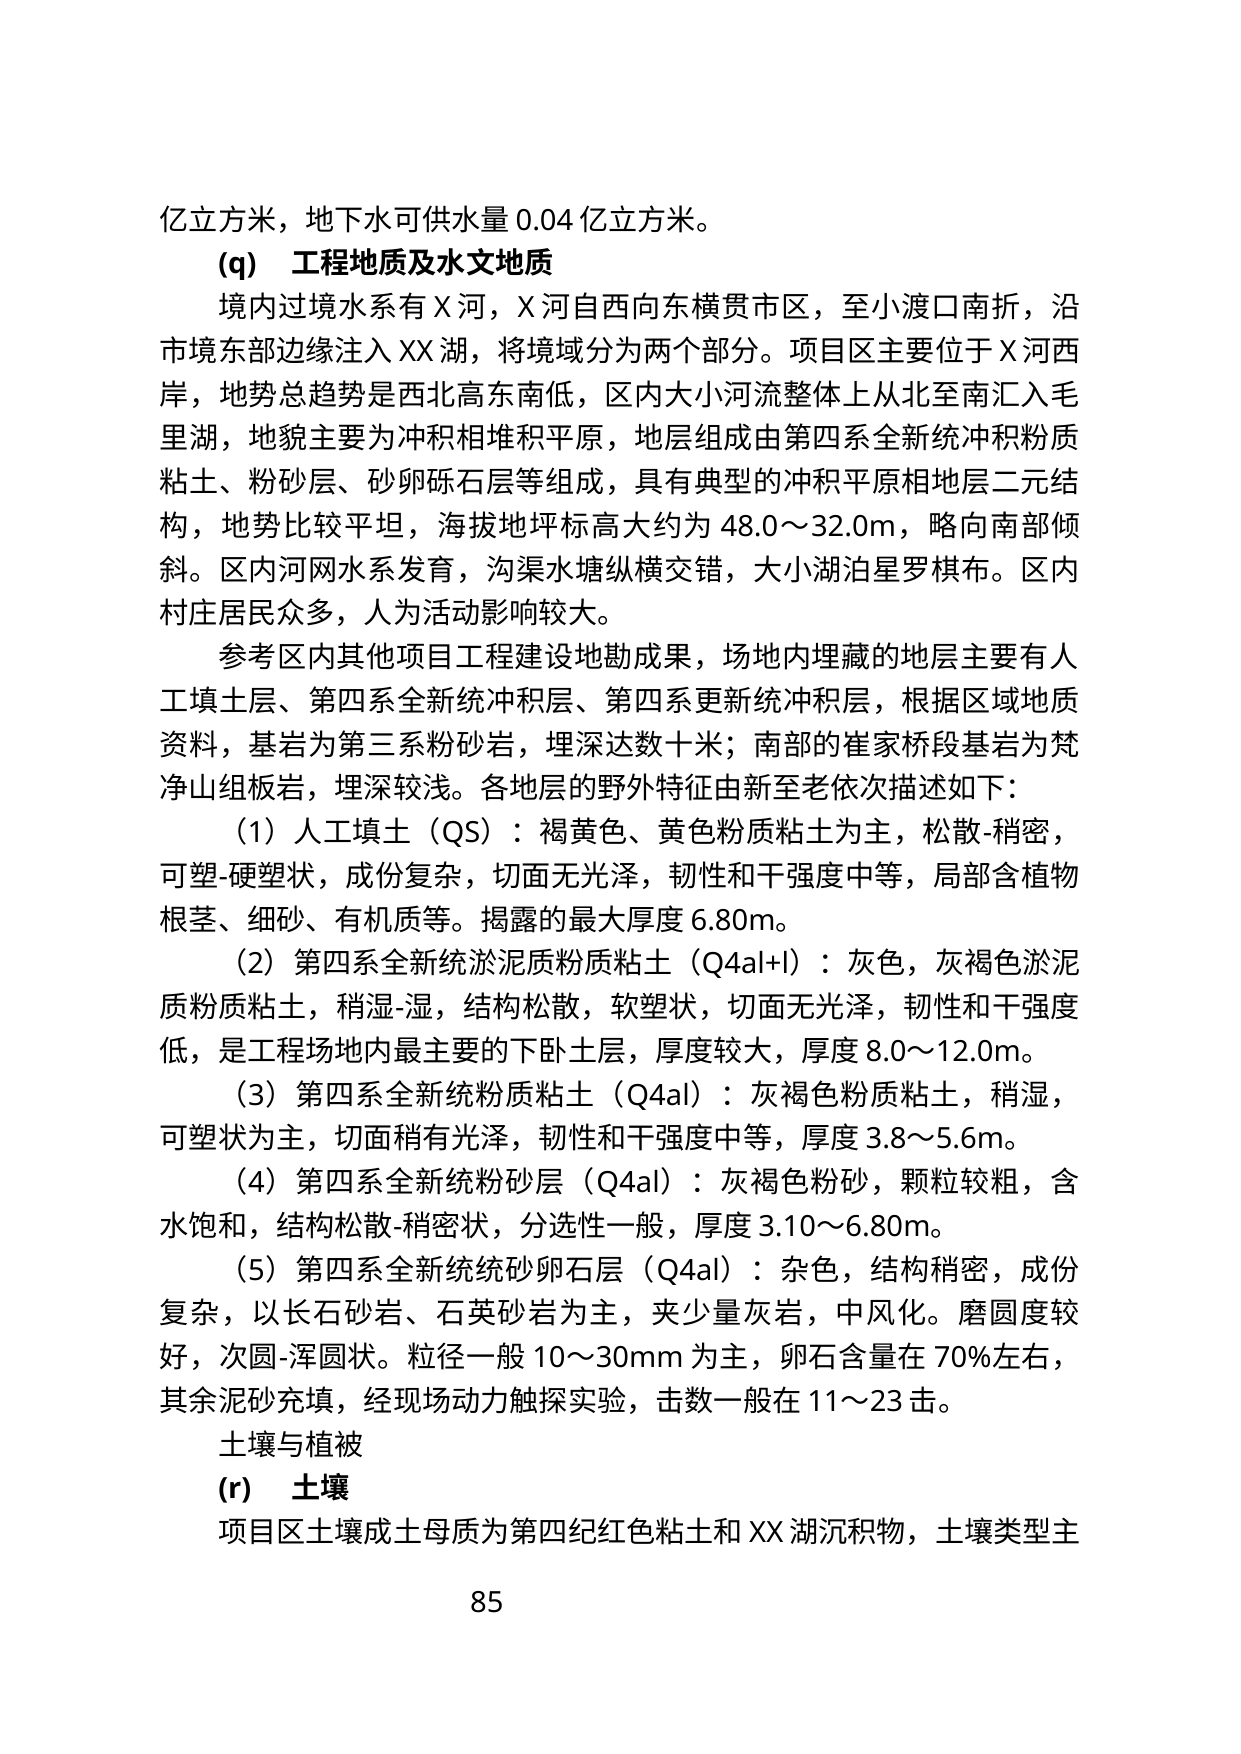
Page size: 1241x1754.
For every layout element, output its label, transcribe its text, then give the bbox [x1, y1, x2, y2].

text （2）第四系全新统淤泥质粉质粘土（Q4al+l）：灰色，灰褐色淤泥质粉质粘土，稍湿-湿，结构松散，软塑状，切面无光泽，韧性和干强度低，是工程场地内最主要的下卧土层，厚度较大，厚度8.0～12.0m。 [159, 939, 1081, 1070]
text 境内过境水系有X河，X河自西向东横贯市区，至小渡口南折，沿市境东部边缘注入XX湖，将境域分为两个部分。项目区主要位于X河西岸，地势总趋势是西北高东南低，区内大小河流整体上从北至南汇入毛里湖，地貌主要为冲积相堆积平原，地层组成由第四系全新统冲积粉质粘土、粉砂层、砂卵砾石层等组成，具有典型的冲积平原相地层二元结构，地势比较平坦，海拔地坪标高大约为48.0～32.0m，略向南部倾斜。区内河网水系发育，沟渠水塘纵横交错，大小湖泊星罗棋布。区内村庄居民众多，人为活动影响较大。 [159, 283, 1081, 633]
text （3）第四系全新统粉质粘土（Q4al）：灰褐色粉质粘土，稍湿，可塑状为主，切面稍有光泽，韧性和干强度中等，厚度3.8～5.6m。 [159, 1070, 1081, 1158]
text （1）人工填土（QS）：褐黄色、黄色粉质粘土为主，松散-稍密，可塑-硬塑状，成份复杂，切面无光泽，韧性和干强度中等，局部含植物根茎、细砂、有机质等。揭露的最大厚度6.80m。 [159, 808, 1081, 939]
list 土壤 [159, 1464, 1081, 1508]
text 土壤与植被 [159, 1420, 1081, 1464]
text （4）第四系全新统粉砂层（Q4al）：灰褐色粉砂，颗粒较粗，含水饱和，结构松散-稍密状，分选性一般，厚度3.10～6.80m。 [159, 1158, 1081, 1245]
text 参考区内其他项目工程建设地勘成果，场地内埋藏的地层主要有人工填土层、第四系全新统冲积层、第四系更新统冲积层，根据区域地质资料，基岩为第三系粉砂岩，埋深达数十米；南部的崔家桥段基岩为梵净山组板岩，埋深较浅。各地层的野外特征由新至老依次描述如下： [159, 633, 1081, 808]
list 工程地质及水文地质 [159, 239, 1081, 283]
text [159, 195, 1081, 239]
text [159, 1508, 1081, 1551]
text （5）第四系全新统统砂卵石层（Q4al）：杂色，结构稍密，成份复杂，以长石砂岩、石英砂岩为主，夹少量灰岩，中风化。磨圆度较好，次圆-浑圆状。粒径一般10～30mm为主，卵石含量在70%左右，其余泥砂充填，经现场动力触探实验，击数一般在11～23击。 [159, 1245, 1081, 1420]
